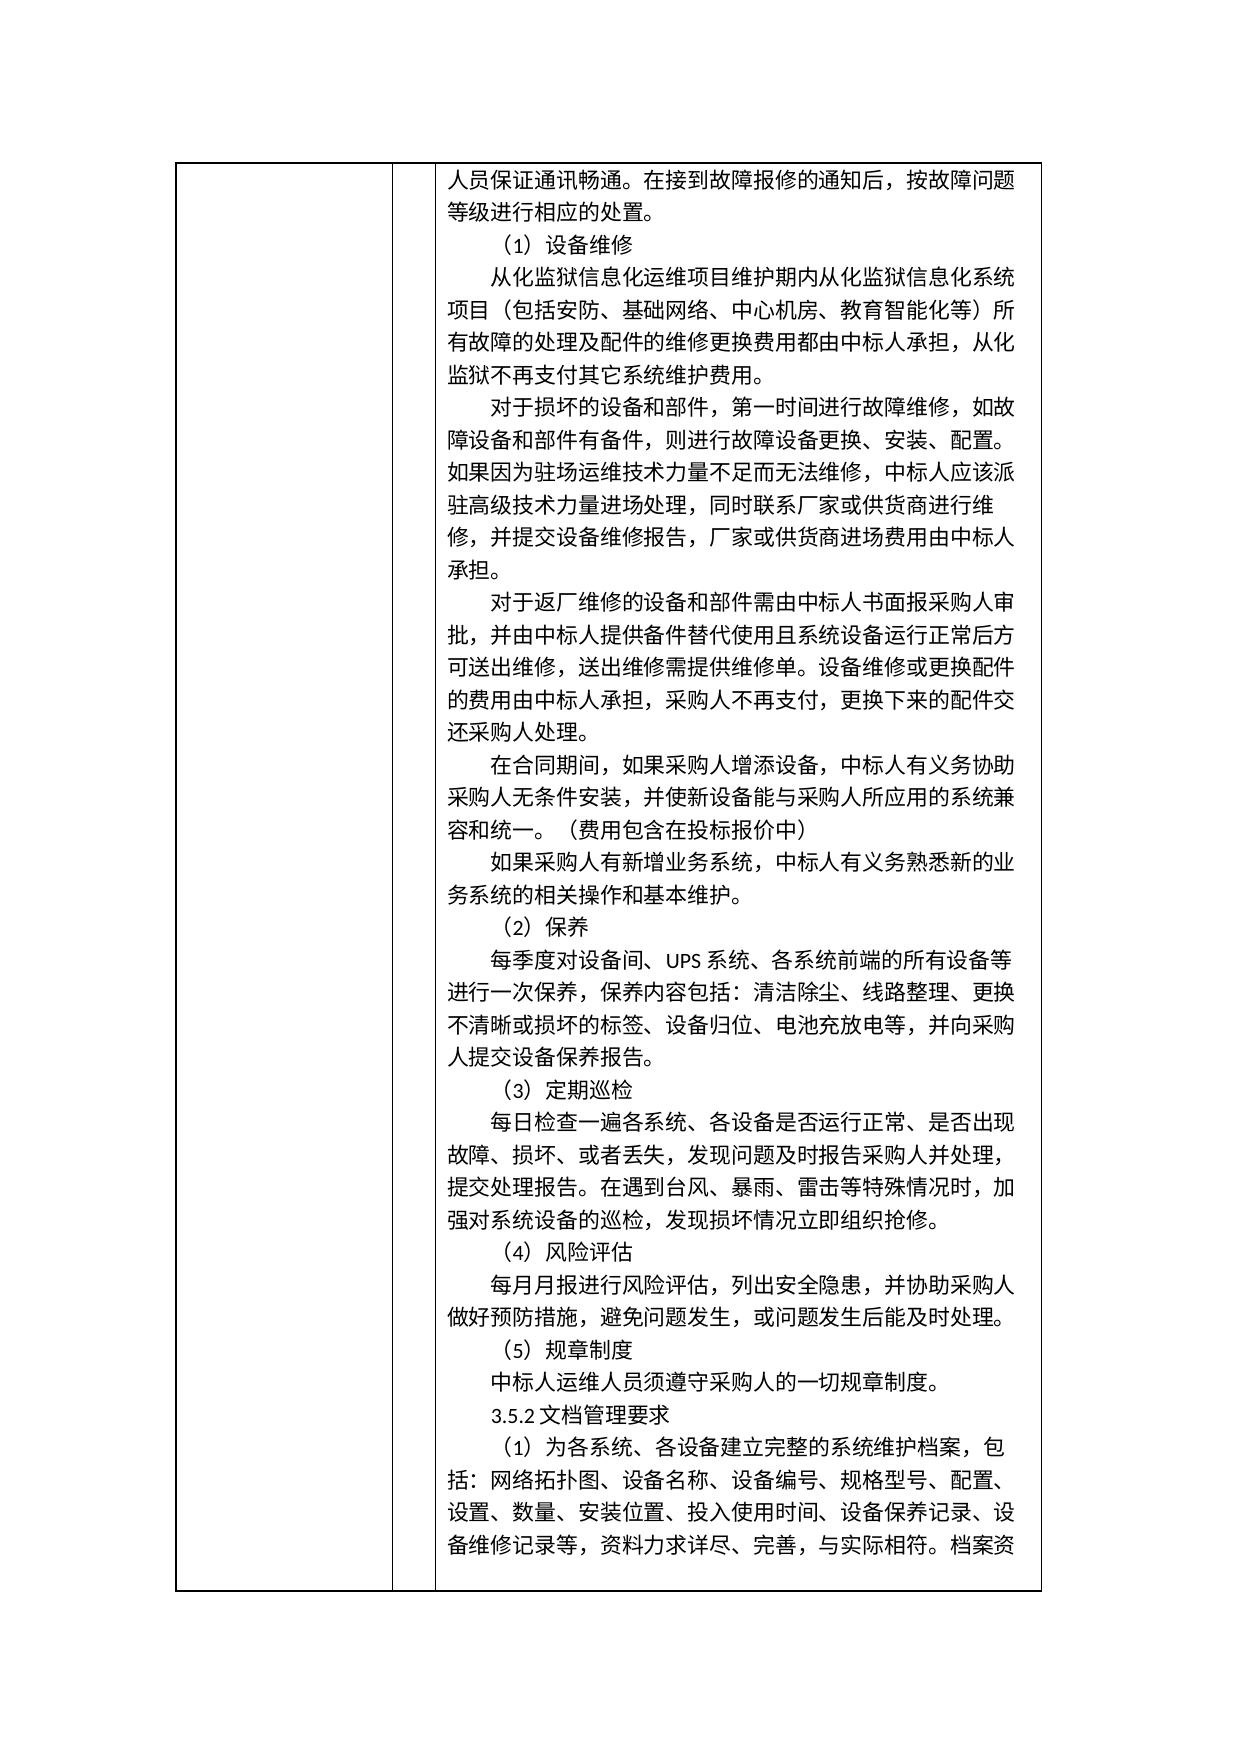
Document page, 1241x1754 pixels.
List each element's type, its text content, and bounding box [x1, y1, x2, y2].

table_cell [177, 164, 392, 1590]
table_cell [436, 164, 1041, 1590]
table_cell 1 [393, 164, 435, 1590]
